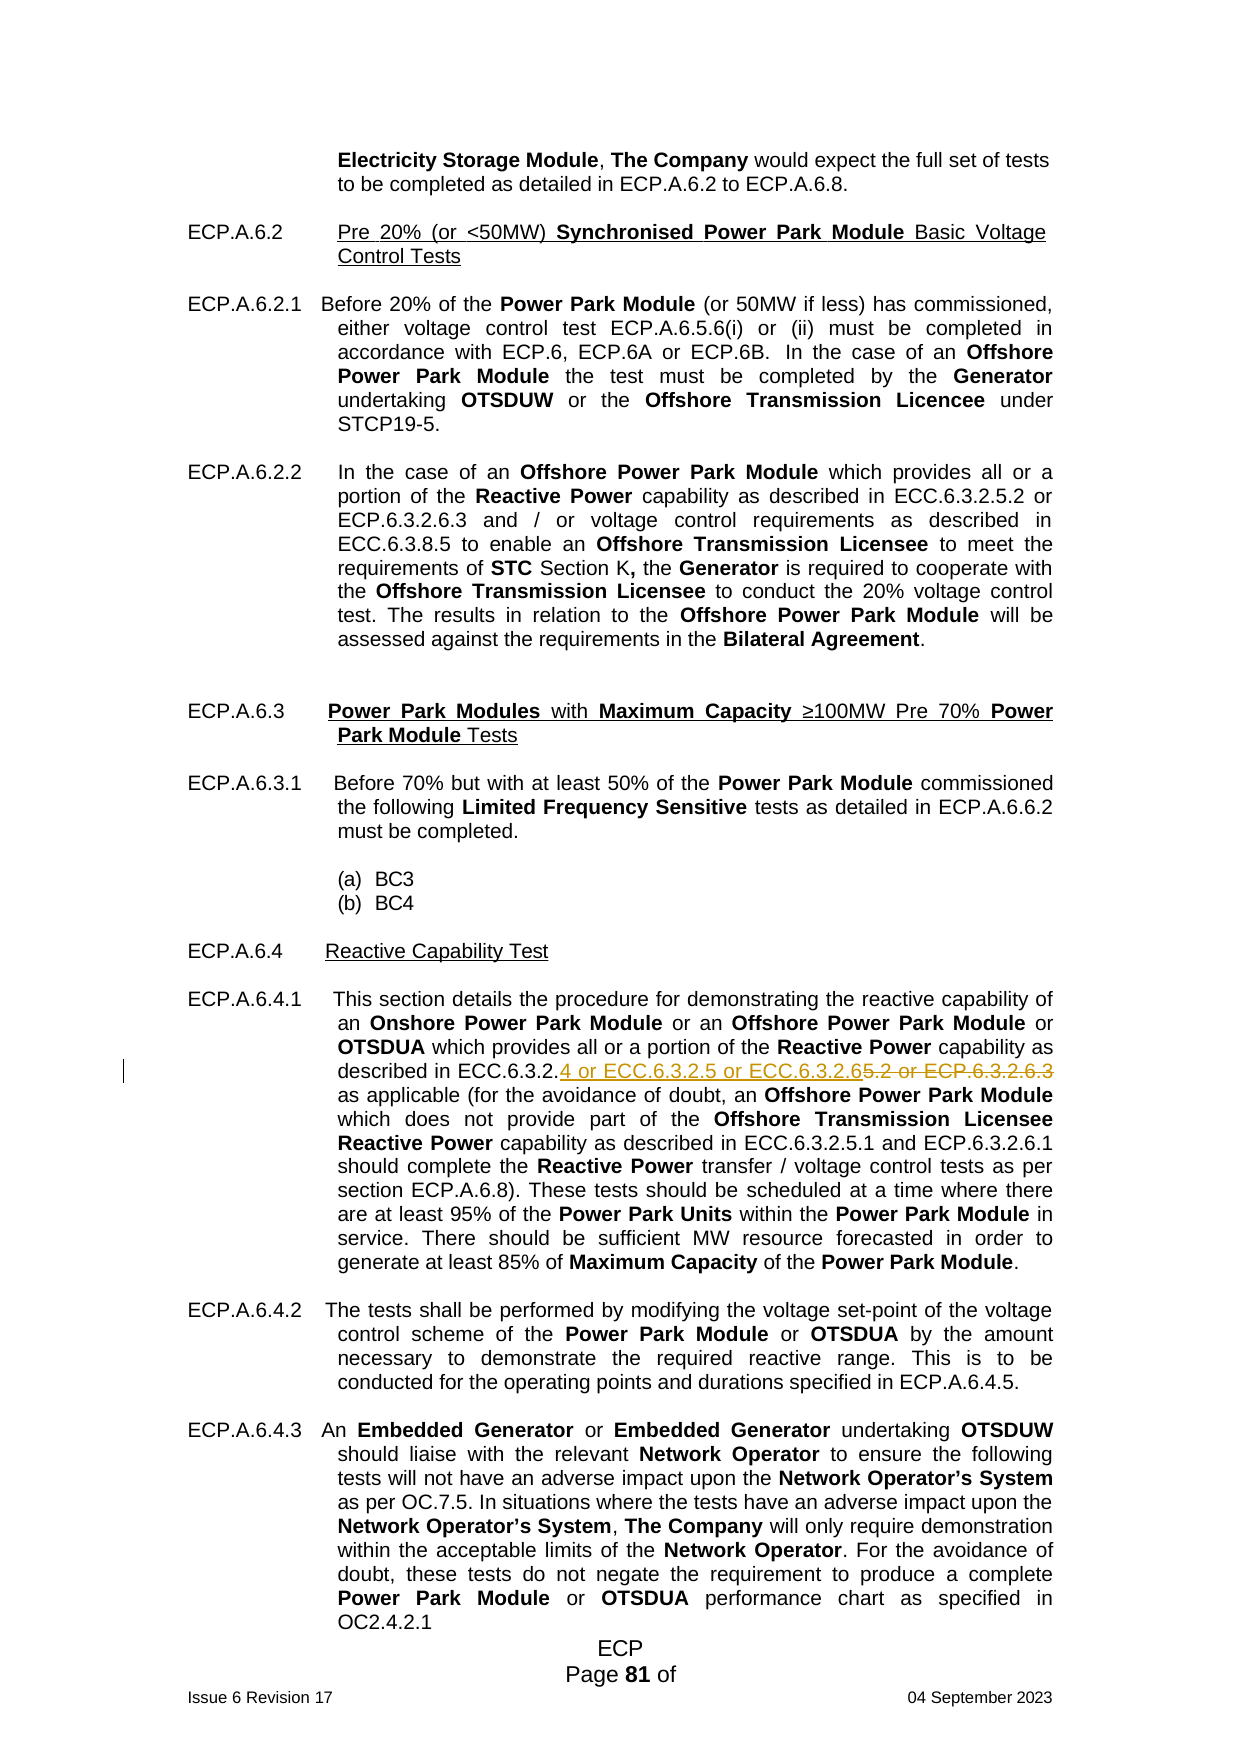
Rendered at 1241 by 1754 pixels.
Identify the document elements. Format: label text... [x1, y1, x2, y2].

text ECP.A.6.4 Reactive Capability Test [187, 939, 1209, 963]
text Electricity Storage Module, The Company would expect the full set of tests to be completed as detailed in ECP.A.6.2 to ECP.A.6.8. [337, 148, 1053, 196]
text ECP.A.6.3 Power Park Modules with Maximum Capacity ≥100MW Pre 70% Power Park Module Tests [187, 699, 1053, 747]
text ECP.A.6.2.1 Before 20% of the Power Park Module (or 50MW if less) has commissioned, either voltage control test ECP.A.6.5.6(i) or (ii) must be completed in accordance with ECP.6, ECP.6A or ECP.6B. In the case of an Offshore Power Park Module the test must be completed by the Generator undertaking OTSDUW or the Offshore Transmission Licencee under STCP19-5. [187, 292, 1053, 436]
text ECP.A.6.2.2 In the case of an Offshore Power Park Module which provides all or a portion of the Reactive Power capability as described in ECC.6.3.2.5.2 or ECP.6.3.2.6.3 and / or voltage control requirements as described in ECC.6.3.8.5 to enable an Offshore Transmission Licensee to meet the requirements of STC Section K, the Generator is required to cooperate with the Offshore Transmission Licensee to conduct the 20% voltage control test. The results in relation to the Offshore Power Park Module will be assessed against the requirements in the Bilateral Agreement. [187, 459, 1053, 651]
subtitle BC3 [337, 867, 1209, 891]
text ECP.A.6.4.3 An Embedded Generator or Embedded Generator undertaking OTSDUW should liaise with the relevant Network Operator to ensure the following tests will not have an adverse impact upon the Network Operator’s System as per OC.7.5. In situations where the tests have an adverse impact upon the Network Operator’s System, The Company will only require demonstration within the acceptable limits of the Network Operator. For the avoidance of doubt, these tests do not negate the requirement to produce a complete Power Park Module or OTSDUA performance chart as specified in OC2.4.2.1 [187, 1418, 1053, 1634]
text ECP.A.6.4.2 The tests shall be performed by modifying the voltage set-point of the voltage control scheme of the Power Park Module or OTSDUA by the amount necessary to demonstrate the required reactive range. This is to be conducted for the operating points and durations specified in ECP.A.6.4.5. [187, 1298, 1053, 1394]
text ECP.A.6.3.1 Before 70% but with at least 50% of the Power Park Module commissioned the following Limited Frequency Sensitive tests as detailed in ECP.A.6.6.2 must be completed. [187, 771, 1053, 843]
list BC4 [337, 891, 1209, 915]
text ECP.A.6.2 Pre 20% (or <50MW) Synchronised Power Park Module Basic Voltage Control Tests [187, 220, 1053, 268]
text ECP.A.6.4.1 This section details the procedure for demonstrating the reactive capability of an Onshore Power Park Module or an Offshore Power Park Module or OTSDUA which provides all or a portion of the Reactive Power capability as described in ECC.6.3.2. as applicable (for the avoidance of doubt, an Offshore Power Park Module which does not provide part of the Offshore Transmission Licensee Reactive Power capability as described in ECC.6.3.2.5.1 and ECP.6.3.2.6.1 should complete the Reactive Power transfer / voltage control tests as per section ECP.A.6.8). These tests should be scheduled at a time where there are at least 95% of the Power Park Units within the Power Park Module in service. There should be sufficient MW resource forecasted in order to generate at least 85% of Maximum Capacity of the Power Park Module. [187, 987, 1053, 1274]
